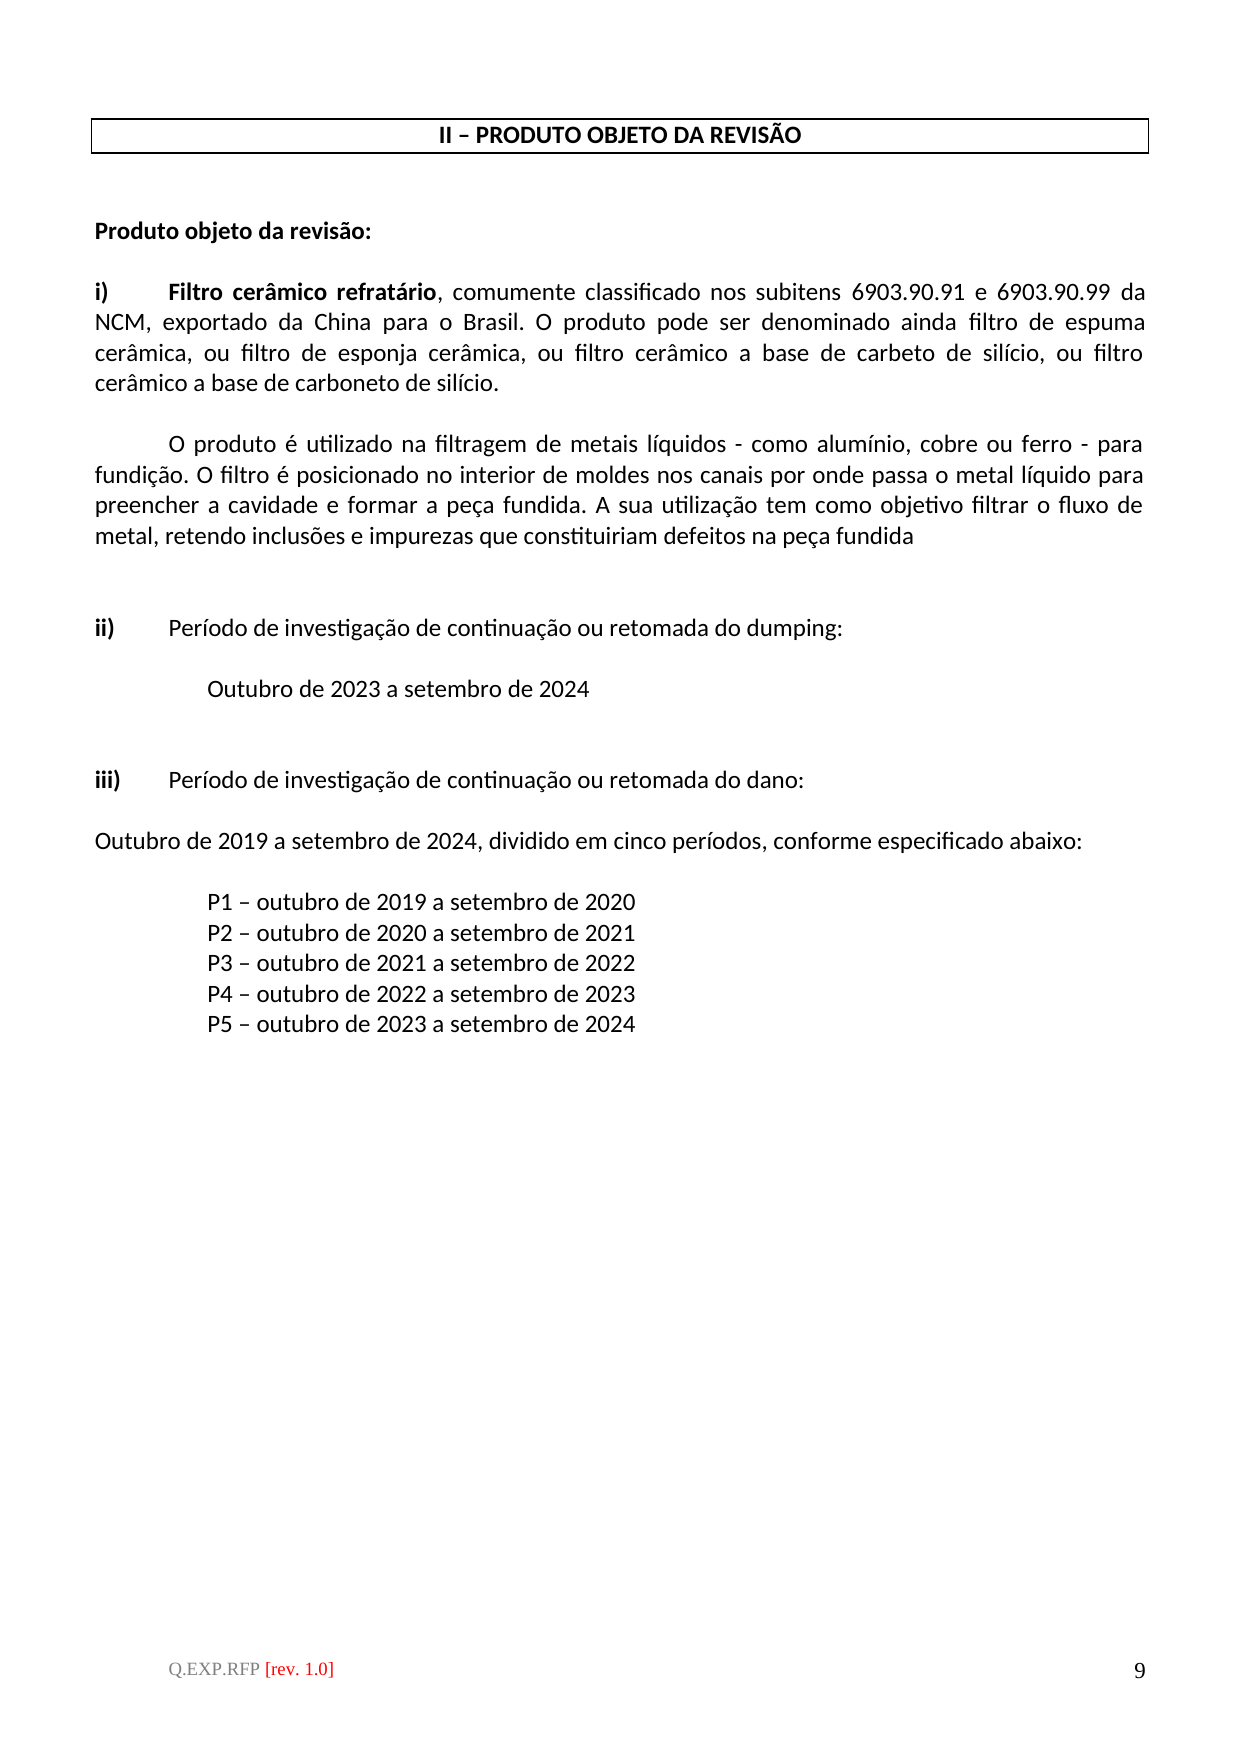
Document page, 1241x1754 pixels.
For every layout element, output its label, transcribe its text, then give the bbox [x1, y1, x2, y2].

subtitle II – PRODUTO OBJETO DA REVISÃO [92, 120, 1148, 152]
text O produto é utilizado na filtragem de metais líquidos - como alumínio, cobre ou ferro - para fundição. O filtro é posicionado no interior de moldes nos canais por onde passa o metal líquido para preencher a cavidade e formar a peça fundida. A sua utilização tem como objetivo filtrar o fluxo de metal, retendo inclusões e impurezas que constituiriam defeitos na peça fundida [94, 428, 1146, 551]
text i) Filtro cerâmico refratário, comumente classificado nos subitens 6903.90.91 e 6903.90.99 da NCM, exportado da China para o Brasil. O produto pode ser denominado ainda filtro de espuma cerâmica, ou filtro de esponja cerâmica, ou filtro cerâmico a base de carbeto de silício, ou filtro cerâmico a base de carboneto de silício. [94, 276, 1146, 398]
text Outubro de 2023 a setembro de 2024 [207, 673, 1146, 703]
text Outubro de 2019 a setembro de 2024, dividido em cinco períodos, conforme especificado abaixo: [94, 825, 1146, 856]
text iii) Período de investigação de continuação ou retomada do dano: [94, 764, 1146, 795]
text Produto objeto da revisão: [94, 215, 1146, 245]
text P5 – outubro de 2023 a setembro de 2024 [207, 1008, 1146, 1039]
text P1 – outubro de 2019 a setembro de 2020 [207, 886, 1146, 917]
text P2 – outubro de 2020 a setembro de 2021 [207, 917, 1146, 947]
text ii) Período de investigação de continuação ou retomada do dumping: [94, 612, 1146, 642]
text P3 – outubro de 2021 a setembro de 2022 [207, 947, 1146, 978]
text P4 – outubro de 2022 a setembro de 2023 [207, 978, 1146, 1008]
